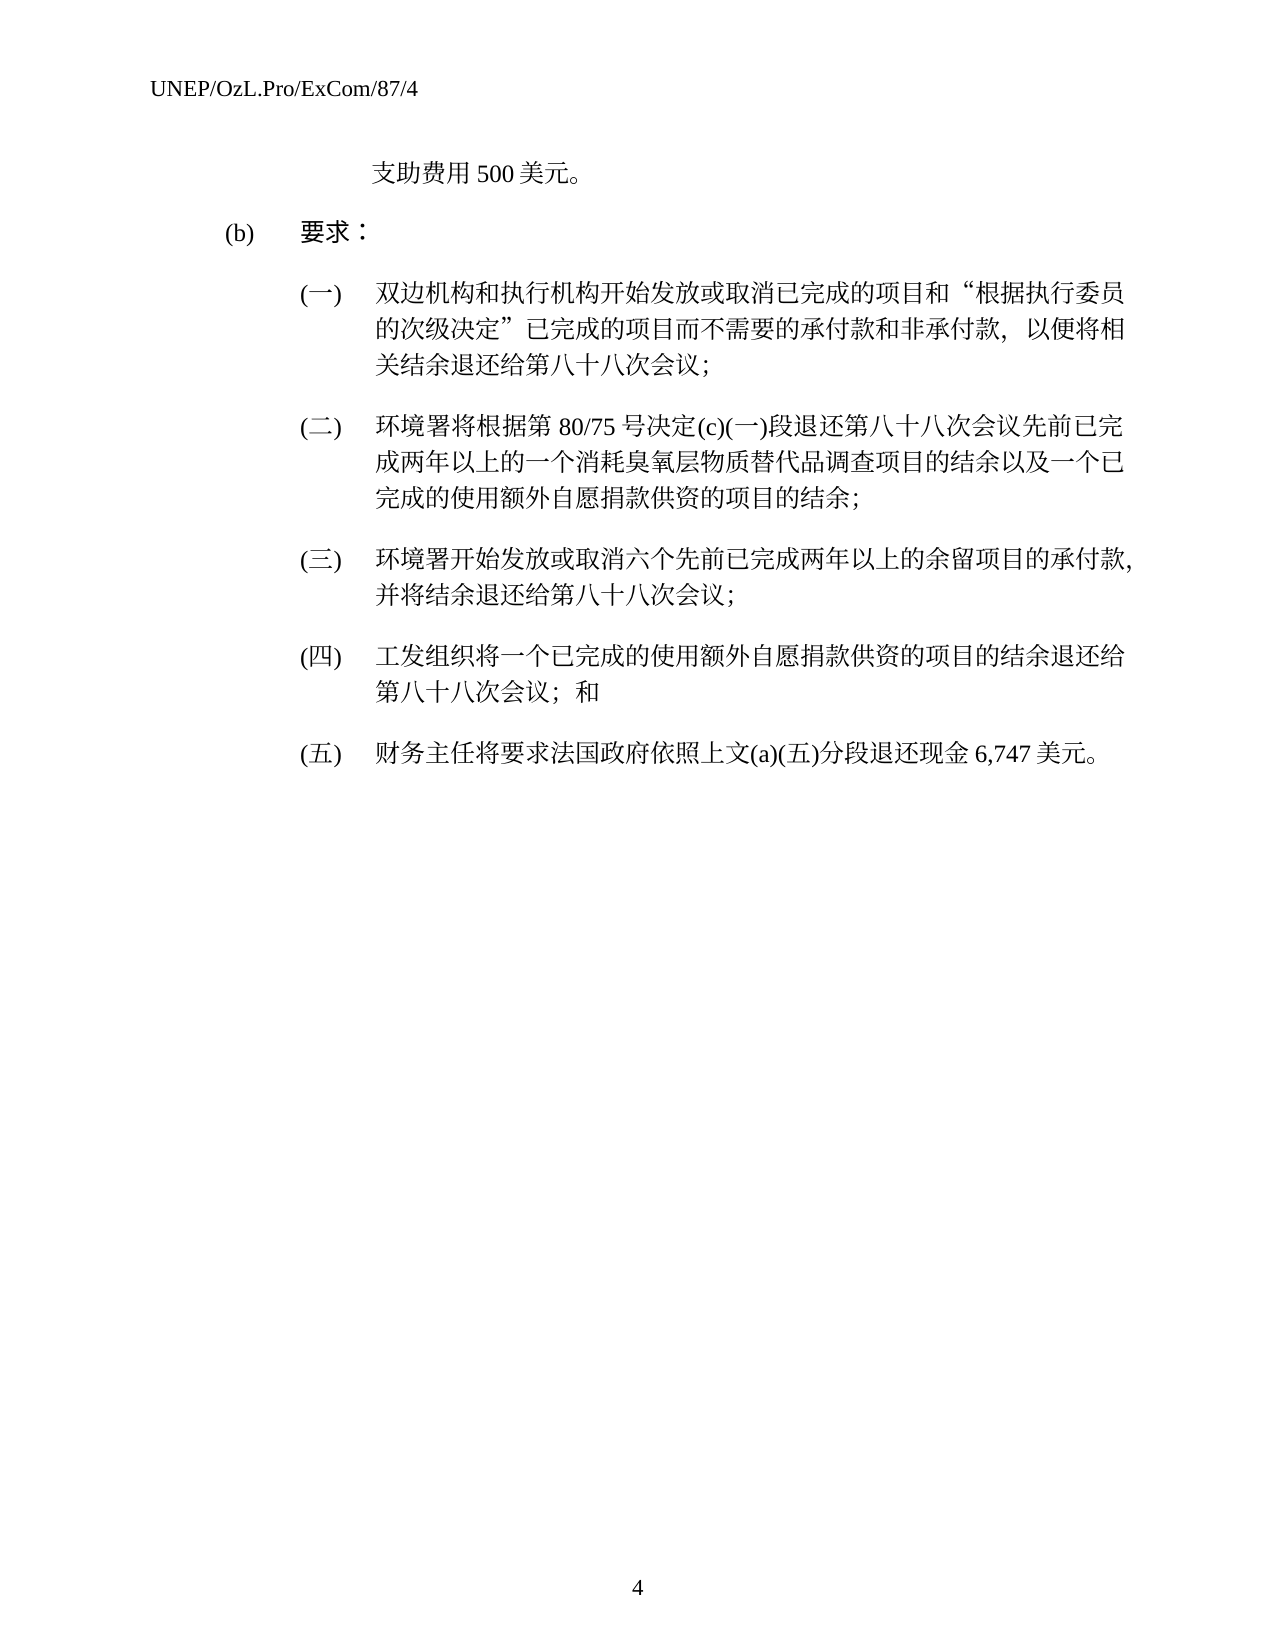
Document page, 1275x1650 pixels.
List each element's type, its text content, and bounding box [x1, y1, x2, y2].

subtitle 双边机构和执行机构开始发放或取消已完成的项目和“根据执行委员的次级决定”已完成的项目而不需要的承付款和非承付款，以便将相关结余退还给第八十八次会议； [300, 274, 1125, 382]
subtitle 工发组织将一个已完成的使用额外自愿捐款供资的项目的结余退还给第八十八次会议；和 [300, 637, 1125, 708]
subtitle 要求： [225, 215, 1125, 249]
subtitle 环境署将根据第80/75号决定(c)(一)段退还第八十八次会议先前已完成两年以上的一个消耗臭氧层物质替代品调查项目的结余以及一个已完成的使用额外自愿捐款供资的项目的结余； [300, 407, 1125, 515]
subtitle 环境署开始发放或取消六个先前已完成两年以上的余留项目的承付款，并将结余退还给第八十八次会议； [300, 540, 1125, 612]
subtitle 财务主任将要求法国政府依照上文(a)(五)分段退还现金6,747美元。 [300, 733, 1125, 769]
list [298, 154, 1125, 190]
